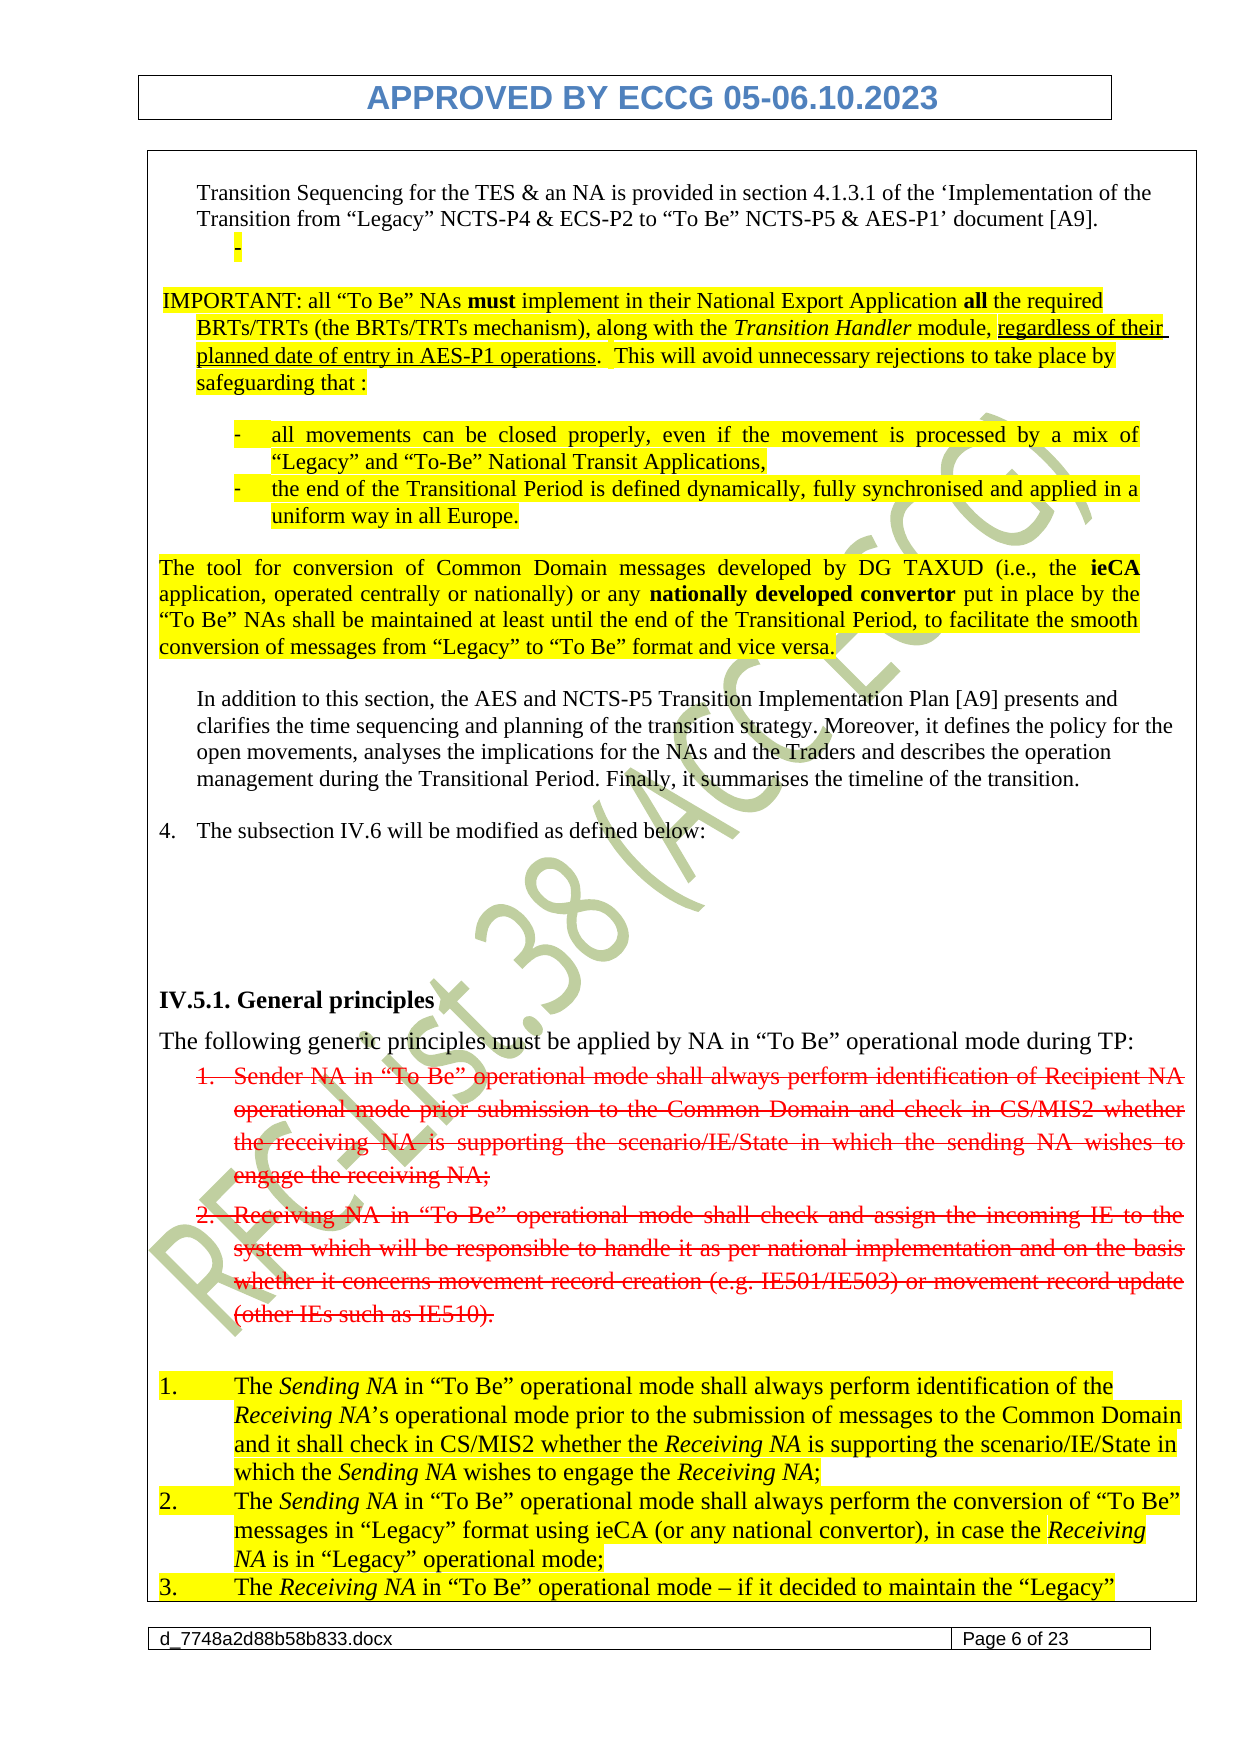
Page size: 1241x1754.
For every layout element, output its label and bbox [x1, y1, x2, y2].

table_header [148, 151, 1196, 1601]
